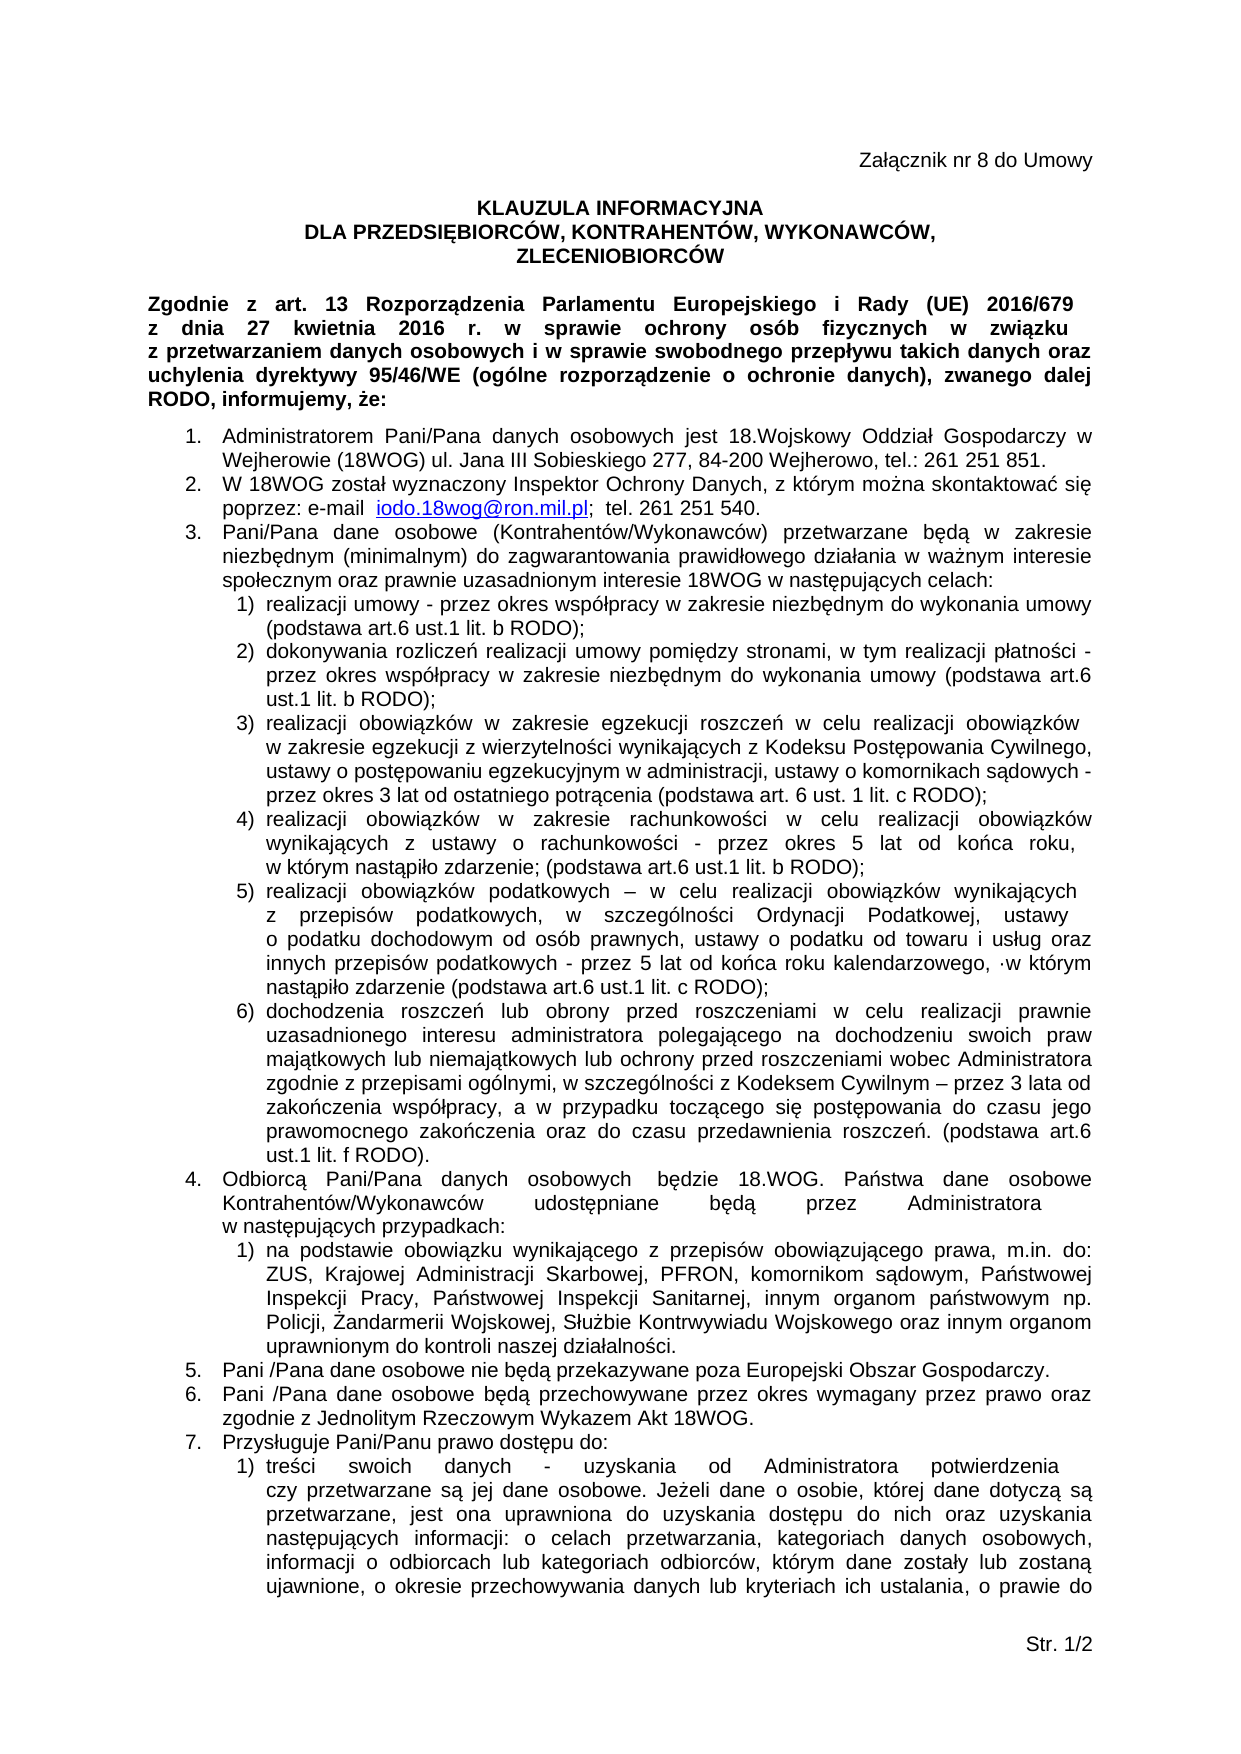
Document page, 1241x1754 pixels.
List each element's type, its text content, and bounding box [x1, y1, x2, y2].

text DLA PRZEDSIĘBIORCÓW, KONTRAHENTÓW, WYKONAWCÓW, [148, 219, 1093, 243]
list realizacji umowy - przez okres współpracy w zakresie niezbędnym do wykonania umowy (podstawa art.6 ust.1 lit. b RODO); [236, 591, 1093, 639]
list na podstawie obowiązku wynikającego z przepisów obowiązującego prawa, m.in. do: ZUS, Krajowej Administracji Skarbowej, PFRON, komornikom sądowym, Państwowej Inspekcji Pracy, Państwowej Inspekcji Sanitarnej, innym organom państwowym np. Policji, Żandarmerii Wojskowej, Służbie Kontrwywiadu Wojskowego oraz innym organom uprawnionym do kontroli naszej działalności. [236, 1238, 1093, 1358]
list dochodzenia roszczeń lub obrony przed roszczeniami w celu realizacji prawnie uzasadnionego interesu administratora polegającego na dochodzeniu swoich praw majątkowych lub niemajątkowych lub ochrony przed roszczeniami wobec Administratora zgodnie z przepisami ogólnymi, w szczególności z Kodeksem Cywilnym – przez 3 lata od zakończenia współpracy, a w przypadku toczącego się postępowania do czasu jego prawomocnego zakończenia oraz do czasu przedawnienia roszczeń. (podstawa art.6 ust.1 lit. f RODO). [236, 999, 1093, 1166]
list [236, 1454, 1093, 1598]
list Przysługuje Pani/Panu prawo dostępu do: [185, 1430, 1093, 1454]
list W 18WOG został wyznaczony Inspektor Ochrony Danych, z którym można skontaktować się poprzez: e-mail iodo.18wog@ron.mil.pl; tel. 261 251 540. [185, 472, 1093, 519]
list Pani/Pana dane osobowe (Kontrahentów/Wykonawców) przetwarzane będą w zakresie niezbędnym (minimalnym) do zagwarantowania prawidłowego działania w ważnym interesie społecznym oraz prawnie uzasadnionym interesie 18WOG w następujących celach: [185, 519, 1093, 591]
text KLAUZULA INFORMACYJNA [148, 196, 1093, 219]
list Pani /Pana dane osobowe będą przechowywane przez okres wymagany przez prawo oraz zgodnie z Jednolitym Rzeczowym Wykazem Akt 18WOG. [185, 1382, 1093, 1430]
list Odbiorcą Pani/Pana danych osobowych będzie 18.WOG. Państwa dane osobowe Kontrahentów/Wykonawców udostępniane będą przez Administratora w następujących przypadkach: [185, 1166, 1093, 1238]
text Zgodnie z art. 13 Rozporządzenia Parlamentu Europejskiego i Rady (UE) 2016/679 z dnia 27 kwietnia 2016 r. w sprawie ochrony osób fizycznych w związku z przetwarzaniem danych osobowych i w sprawie swobodnego przepływu takich danych oraz uchylenia dyrektywy 95/46/WE (ogólne rozporządzenie o ochronie danych), zwanego dalej RODO, informujemy, że: [148, 291, 1093, 411]
list dokonywania rozliczeń realizacji umowy pomiędzy stronami, w tym realizacji płatności - przez okres współpracy w zakresie niezbędnym do wykonania umowy (podstawa art.6 ust.1 lit. b RODO); [236, 639, 1093, 711]
list realizacji obowiązków w zakresie rachunkowości w celu realizacji obowiązków wynikających z ustawy o rachunkowości - przez okres 5 lat od końca roku, w którym nastąpiło zdarzenie; (podstawa art.6 ust.1 lit. b RODO); [236, 807, 1093, 879]
text Załącznik nr 8 do Umowy [148, 148, 1093, 172]
list realizacji obowiązków podatkowych – w celu realizacji obowiązków wynikających z przepisów podatkowych, w szczególności Ordynacji Podatkowej, ustawy o podatku dochodowym od osób prawnych, ustawy o podatku od towaru i usług oraz innych przepisów podatkowych - przez 5 lat od końca roku kalendarzowego, ·w którym nastąpiło zdarzenie (podstawa art.6 ust.1 lit. c RODO); [236, 879, 1093, 999]
list Administratorem Pani/Pana danych osobowych jest 18.Wojskowy Oddział Gospodarczy w Wejherowie (18WOG) ul. Jana III Sobieskiego 277, 84-200 Wejherowo, tel.: 261 251 851. [185, 424, 1093, 472]
list realizacji obowiązków w zakresie egzekucji roszczeń w celu realizacji obowiązków w zakresie egzekucji z wierzytelności wynikających z Kodeksu Postępowania Cywilnego, ustawy o postępowaniu egzekucyjnym w administracji, ustawy o komornikach sądowych - przez okres 3 lat od ostatniego potrącenia (podstawa art. 6 ust. 1 lit. c RODO); [236, 711, 1093, 807]
text ZLECENIOBIORCÓW [148, 243, 1093, 267]
list Pani /Pana dane osobowe nie będą przekazywane poza Europejski Obszar Gospodarczy. [185, 1358, 1093, 1382]
